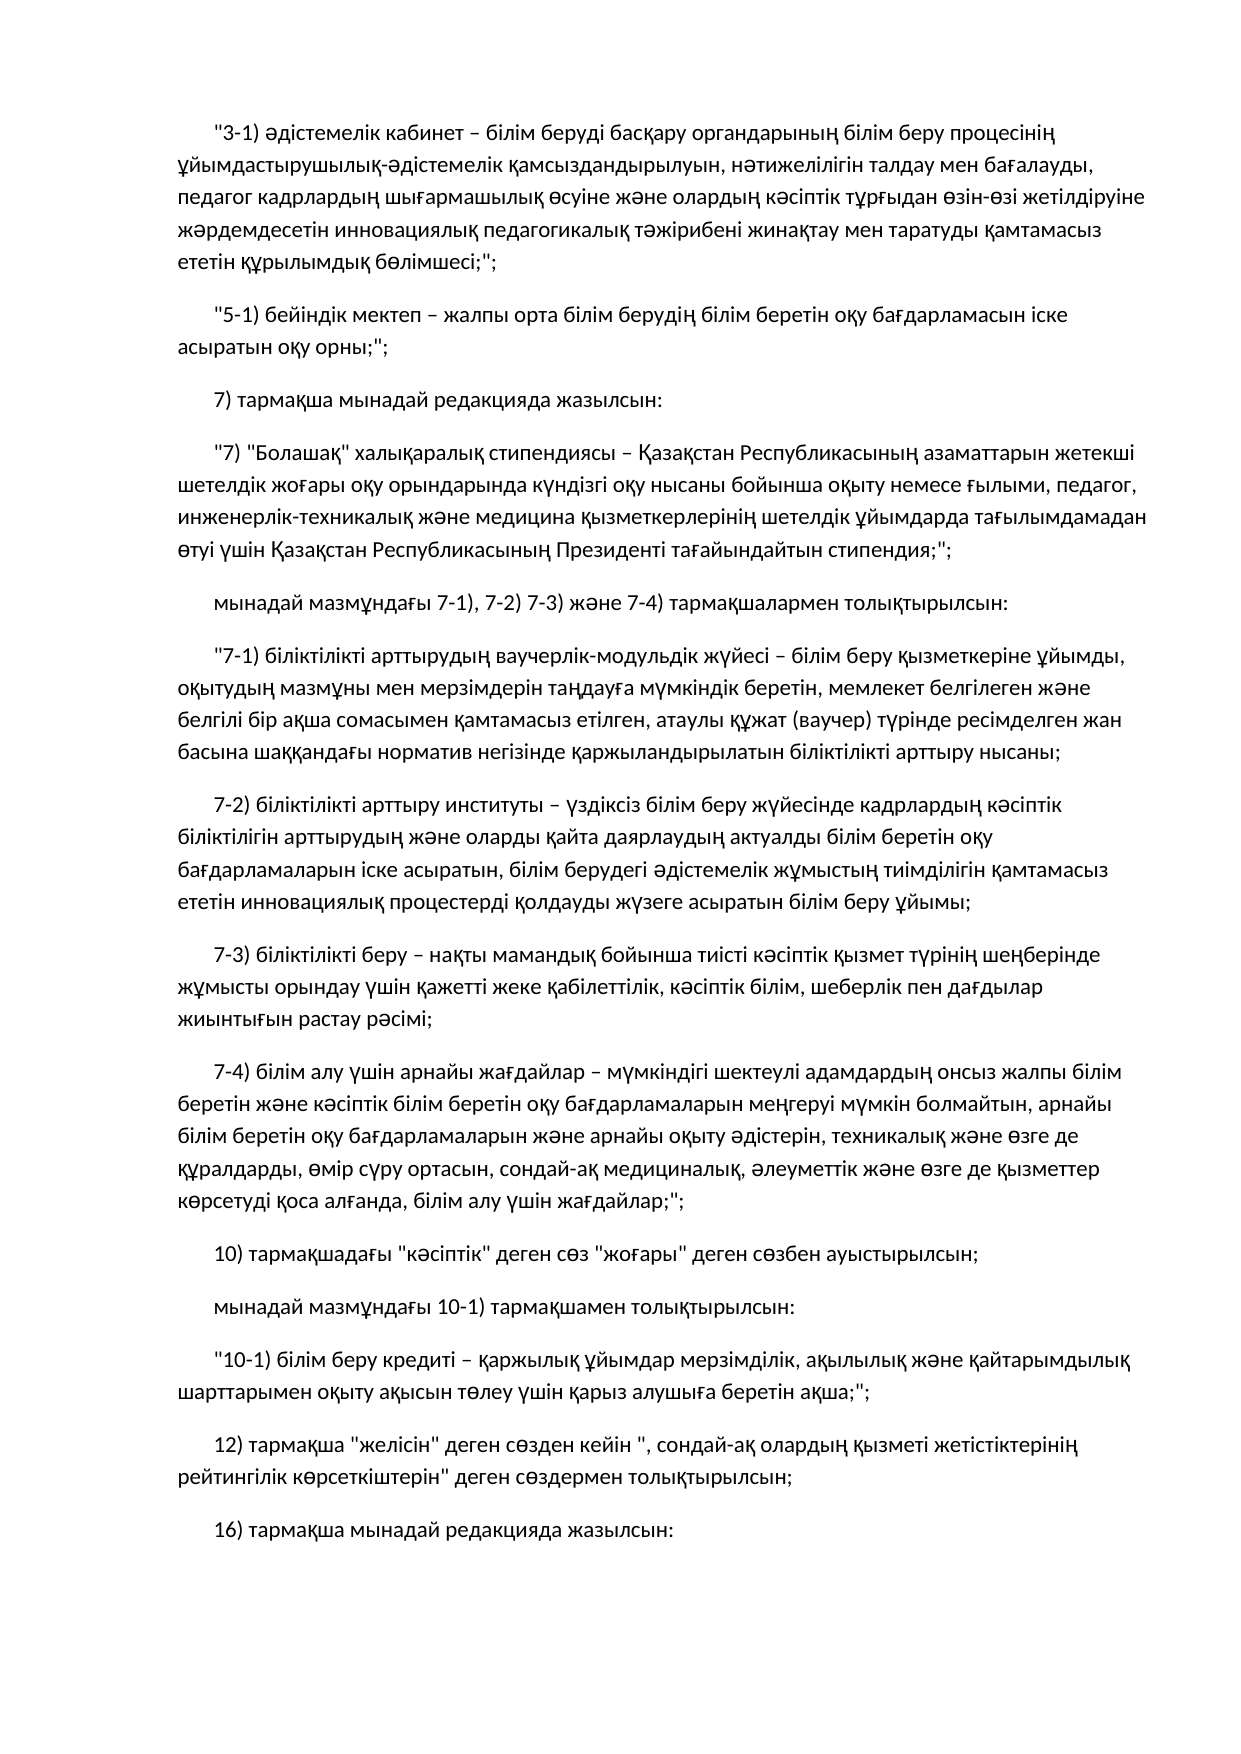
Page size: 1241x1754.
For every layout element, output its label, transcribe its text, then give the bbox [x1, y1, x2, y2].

text 12) тармақша "желісін" деген сөзден кейін ", сондай-ақ олардың қызметі жетістіктерінің рейтингілік көрсеткіштерін" деген сөздермен толықтырылсын; [177, 1430, 1152, 1491]
text мынадай мазмұндағы 10-1) тармақшамен толықтырылсын: [177, 1292, 1152, 1320]
text "3-1) әдістемелік кабинет – білім беруді басқару органдарының білім беру процесінің ұйымдастырушылық-әдістемелік қамсыздандырылуын, нәтижелілігін талдау мен бағалауды, педагог кадрлардың шығармашылық өсуіне және олардың кәсіптік тұрғыдан өзін-өзі жетілдіруіне жәрдемдесетін инновациялық педагогикалық тәжірибені жинақтау мен таратуды қамтамасыз ететін құрылымдық бөлімшесі;"; [177, 118, 1152, 275]
text "7) "Болашақ" халықаралық стипендиясы – Қазақстан Республикасының азаматтарын жетекші шетелдік жоғары оқу орындарында күндізгі оқу нысаны бойынша оқыту немесе ғылыми, педагог, инженерлік-техникалық және медицина қызметкерлерінің шетелдік ұйымдарда тағылымдамадан өтуі үшін Қазақстан Республикасының Президенті тағайындайтын стипендия;"; [177, 438, 1152, 563]
text 16) тармақша мынадай редакцияда жазылсын: [177, 1516, 1152, 1543]
text "10-1) білім беру кредиті – қаржылық ұйымдар мерзімділік, ақылылық және қайтарымдылық шарттарымен оқыту ақысын төлеу үшін қарыз алушыға беретін ақша;"; [177, 1345, 1152, 1405]
text 7-3) біліктілікті беру – нақты мамандық бойынша тиісті кәсіптік қызмет түрінің шеңберінде жұмысты орындау үшін қажетті жеке қабілеттілік, кәсіптік білім, шеберлік пен дағдылар жиынтығын растау рәсімі; [177, 940, 1152, 1032]
text "5-1) бейіндік мектеп – жалпы орта білім берудің білім беретін оқу бағдарламасын іске асыратын оқу орны;"; [177, 300, 1152, 360]
text 7) тармақша мынадай редакцияда жазылсын: [177, 385, 1152, 413]
text "7-1) біліктілікті арттырудың ваучерлік-модульдік жүйесі – білім беру қызметкеріне ұйымды, оқытудың мазмұны мен мерзімдерін таңдауға мүмкіндік беретін, мемлекет белгілеген және белгілі бір ақша сомасымен қамтамасыз етілген, атаулы құжат (ваучер) түрінде ресімделген жан басына шаққандағы норматив негізінде қаржыландырылатын біліктілікті арттыру нысаны; [177, 641, 1152, 765]
text 7-2) біліктілікті арттыру институты – үздіксіз білім беру жүйесінде кадрлардың кәсіптік біліктілігін арттырудың және оларды қайта даярлаудың актуалды білім беретін оқу бағдарламаларын іске асыратын, білім берудегі әдістемелік жұмыстың тиімділігін қамтамасыз ететін инновациялық процестерді қолдауды жүзеге асыратын білім беру ұйымы; [177, 790, 1152, 915]
text 10) тармақшадағы "кәсіптік" деген сөз "жоғары" деген сөзбен ауыстырылсын; [177, 1239, 1152, 1267]
text мынадай мазмұндағы 7-1), 7-2) 7-3) және 7-4) тармақшалармен толықтырылсын: [177, 588, 1152, 616]
text 7-4) білім алу үшін арнайы жағдайлар – мүмкіндігі шектеулі адамдардың онсыз жалпы білім беретін және кәсіптік білім беретін оқу бағдарламаларын меңгеруі мүмкін болмайтын, арнайы білім беретін оқу бағдарламаларын және арнайы оқыту әдістерін, техникалық және өзге де құралдарды, өмір сүру ортасын, сондай-ақ медициналық, әлеуметтік және өзге де қызметтер көрсетуді қоса алғанда, білім алу үшін жағдайлар;"; [177, 1057, 1152, 1214]
